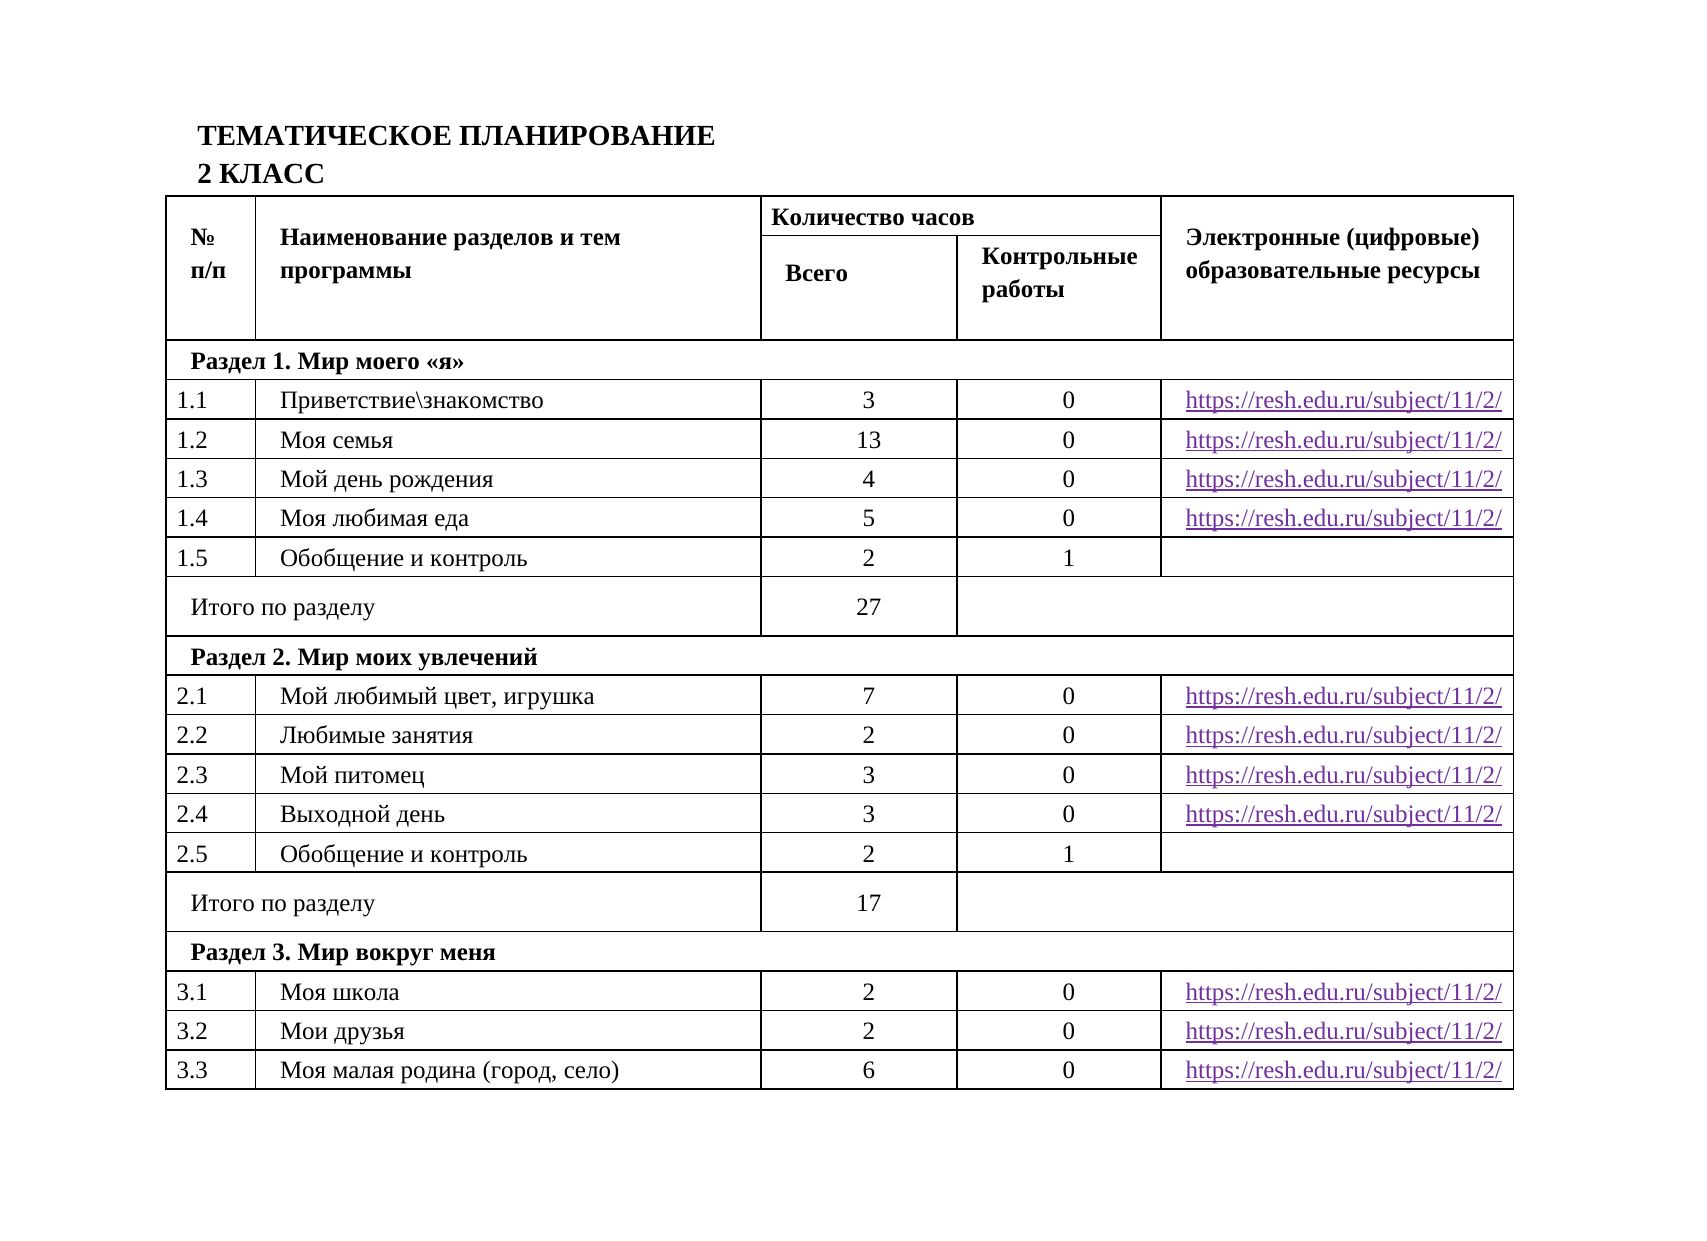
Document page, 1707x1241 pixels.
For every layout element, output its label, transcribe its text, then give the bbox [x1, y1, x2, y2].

table_cell 13 [762, 420, 956, 457]
table_cell 2.1 [167, 676, 255, 714]
table_header Количество часов [762, 197, 1160, 234]
table_cell 0 [958, 676, 1160, 714]
table_cell 0 [958, 755, 1160, 792]
table_cell Мой день рождения [256, 459, 760, 497]
table_cell https://resh.edu.ru/subject/11/2/ [1162, 755, 1513, 792]
table_cell [1162, 833, 1513, 871]
table_cell Раздел 1. Мир моего «я» [167, 341, 1513, 379]
table_cell Контрольные работы [958, 236, 1160, 339]
table_cell 3.1 [167, 972, 255, 1009]
table_cell 3 [762, 755, 956, 792]
table_cell 0 [958, 420, 1160, 457]
table_cell 1.2 [167, 420, 255, 457]
table_cell Выходной день [256, 794, 760, 832]
table_cell 1 [958, 538, 1160, 576]
table_cell Мой любимый цвет, игрушка [256, 676, 760, 714]
table_cell Раздел 2. Мир моих увлечений [167, 637, 1513, 674]
table_cell Итого по разделу [167, 577, 760, 635]
table_cell https://resh.edu.ru/subject/11/2/ [1162, 498, 1513, 536]
table_cell 2.3 [167, 755, 255, 792]
table_cell Всего [762, 236, 956, 339]
table_cell 3 [762, 380, 956, 418]
table_cell 2.5 [167, 833, 255, 871]
table_cell 6 [762, 1051, 956, 1088]
table_cell 1.3 [167, 459, 255, 497]
table_cell https://resh.edu.ru/subject/11/2/ [1162, 715, 1513, 753]
table_cell 1.1 [167, 380, 255, 418]
table_cell 0 [958, 459, 1160, 497]
text ТЕМАТИЧЕСКОЕ ПЛАНИРОВАНИЕ [190, 118, 1618, 152]
table_cell Обобщение и контроль [256, 833, 760, 871]
table_cell 2 [762, 715, 956, 753]
table_cell https://resh.edu.ru/subject/11/2/ [1162, 972, 1513, 1009]
table_cell Обобщение и контроль [256, 538, 760, 576]
table_cell https://resh.edu.ru/subject/11/2/ [1162, 420, 1513, 457]
table_cell 0 [958, 715, 1160, 753]
table_cell 5 [762, 498, 956, 536]
table_cell Моя малая родина (город, село) [256, 1051, 760, 1088]
table_cell https://resh.edu.ru/subject/11/2/ [1162, 459, 1513, 497]
table_cell [958, 577, 1513, 635]
table_cell Любимые занятия [256, 715, 760, 753]
table_cell 0 [958, 380, 1160, 418]
table_cell 0 [958, 498, 1160, 536]
table_cell 0 [958, 972, 1160, 1009]
table_cell https://resh.edu.ru/subject/11/2/ [1162, 1011, 1513, 1049]
table_cell 2 [762, 1011, 956, 1049]
table_cell 3.3 [167, 1051, 255, 1088]
table_cell Мой питомец [256, 755, 760, 792]
text 2 КЛАСС [190, 157, 1618, 190]
table_cell 3.2 [167, 1011, 255, 1049]
table_cell 7 [762, 676, 956, 714]
table_cell 2 [762, 972, 956, 1009]
table_header Наименование разделов и тем программы [256, 197, 760, 339]
table_cell Моя любимая еда [256, 498, 760, 536]
table_cell 2.4 [167, 794, 255, 832]
table_cell Моя школа [256, 972, 760, 1009]
table_cell https://resh.edu.ru/subject/11/2/ [1162, 676, 1513, 714]
table_cell 2.2 [167, 715, 255, 753]
table_header Электронные (цифровые) образовательные ресурсы [1162, 197, 1513, 339]
table_cell 4 [762, 459, 956, 497]
table_cell 0 [958, 1051, 1160, 1088]
table_cell Моя семья [256, 420, 760, 457]
table_cell 0 [958, 794, 1160, 832]
table_cell [958, 873, 1513, 931]
table_cell 2 [762, 833, 956, 871]
table_cell 27 [762, 577, 956, 635]
table_cell Приветствие\знакомство [256, 380, 760, 418]
table_cell 1.4 [167, 498, 255, 536]
table_cell https://resh.edu.ru/subject/11/2/ [1162, 1051, 1513, 1088]
table_header № п/п [167, 197, 255, 339]
table_cell 3 [762, 794, 956, 832]
table_cell Мои друзья [256, 1011, 760, 1049]
table_cell 2 [762, 538, 956, 576]
table_cell Раздел 3. Мир вокруг меня [167, 932, 1513, 970]
table_cell 17 [762, 873, 956, 931]
table_cell 1 [958, 833, 1160, 871]
table_cell 0 [958, 1011, 1160, 1049]
table_cell https://resh.edu.ru/subject/11/2/ [1162, 794, 1513, 832]
table_cell [1162, 538, 1513, 576]
table_cell https://resh.edu.ru/subject/11/2/ [1162, 380, 1513, 418]
table_cell Итого по разделу [167, 873, 760, 931]
table_cell 1.5 [167, 538, 255, 576]
